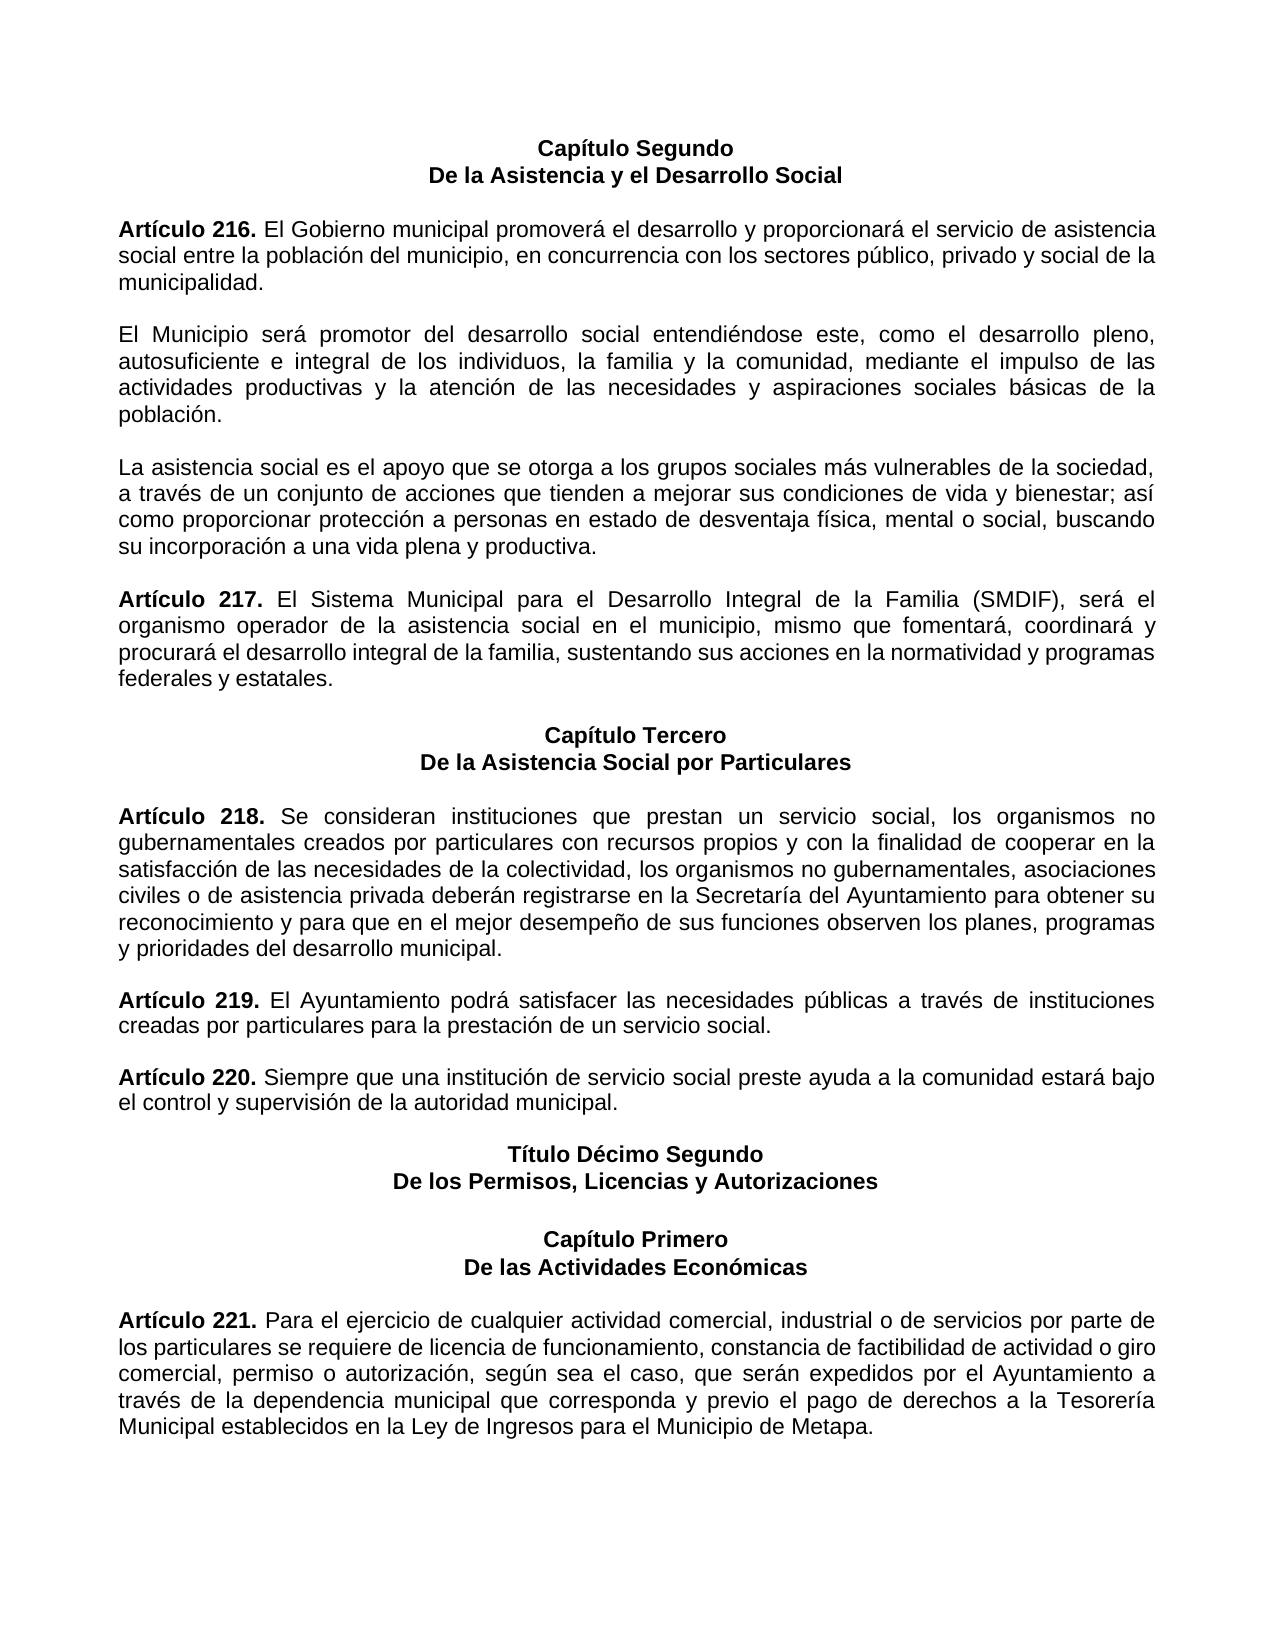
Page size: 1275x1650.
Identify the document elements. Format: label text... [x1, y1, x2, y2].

text Artículo 219. El Ayuntamiento podrá satisfacer las necesidades públicas a través de instituciones creadas por particulares para la prestación de un servicio social. [118, 988, 1155, 1038]
text El Municipio será promotor del desarrollo social entendiéndose este, como el desarrollo pleno, autosuficiente e integral de los individuos, la familia y la comunidad, mediante el impulso de las actividades productivas y la atención de las necesidades y aspiraciones sociales básicas de la población. [118, 321, 1156, 427]
text De la Asistencia y el Desarrollo Social [424, 162, 846, 188]
text Capítulo Primero [539, 1226, 732, 1252]
text De las Actividades Económicas [459, 1253, 811, 1280]
text Capítulo Tercero [541, 722, 730, 748]
text Artículo 220. Siempre que una institución de servicio social preste ayuda a la comunidad estará bajo el control y supervisión de la autoridad municipal. [118, 1065, 1155, 1115]
text Artículo 217. El Sistema Municipal para el Desarrollo Integral de la Familia (SMDIF), será el organismo operador de la asistencia social en el municipio, mismo que fomentará, coordinará y procurará el desarrollo integral de la familia, sustentando sus acciones en la normatividad y programas federales y estatales. [118, 586, 1156, 692]
text Artículo 216. El Gobierno municipal promoverá el desarrollo y proporcionará el servicio de asistencia social entre la población del municipio, en concurrencia con los sectores público, privado y social de la municipalidad. [118, 216, 1156, 295]
text Título Décimo Segundo [503, 1141, 767, 1167]
text Artículo 218. Se consideran instituciones que prestan un servicio social, los organismos no gubernamentales creados por particulares con recursos propios y con la finalidad de cooperar en la satisfacción de las necesidades de la colectividad, los organismos no gubernamentales, asociaciones civiles o de asistencia privada deberán registrarse en la Secretaría del Ayuntamiento para obtener su reconocimiento y para que en el mejor desempeño de sus funciones observen los planes, programas y prioridades del desarrollo municipal. [118, 803, 1156, 962]
text De la Asistencia Social por Particulares [416, 749, 855, 775]
text De los Permisos, Licencias y Autorizaciones [389, 1168, 882, 1195]
text Artículo 221. Para el ejercicio de cualquier actividad comercial, industrial o de servicios por parte de los particulares se requiere de licencia de funcionamiento, constancia de factibilidad de actividad o giro comercial, permiso o autorización, según sea el caso, que serán expedidos por el Ayuntamiento a través de la dependencia municipal que corresponda y previo el pago de derechos a la Tesorería Municipal establecidos en la Ley de Ingresos para el Municipio de Metapa. [118, 1307, 1156, 1439]
text La asistencia social es el apoyo que se otorga a los grupos sociales más vulnerables de la sociedad, a través de un conjunto de acciones que tienden a mejorar sus condiciones de vida y bienestar; así como proporcionar protección a personas en estado de desventaja física, mental o social, buscando su incorporación a una vida plena y productiva. [118, 453, 1155, 559]
text Capítulo Segundo [533, 134, 737, 161]
